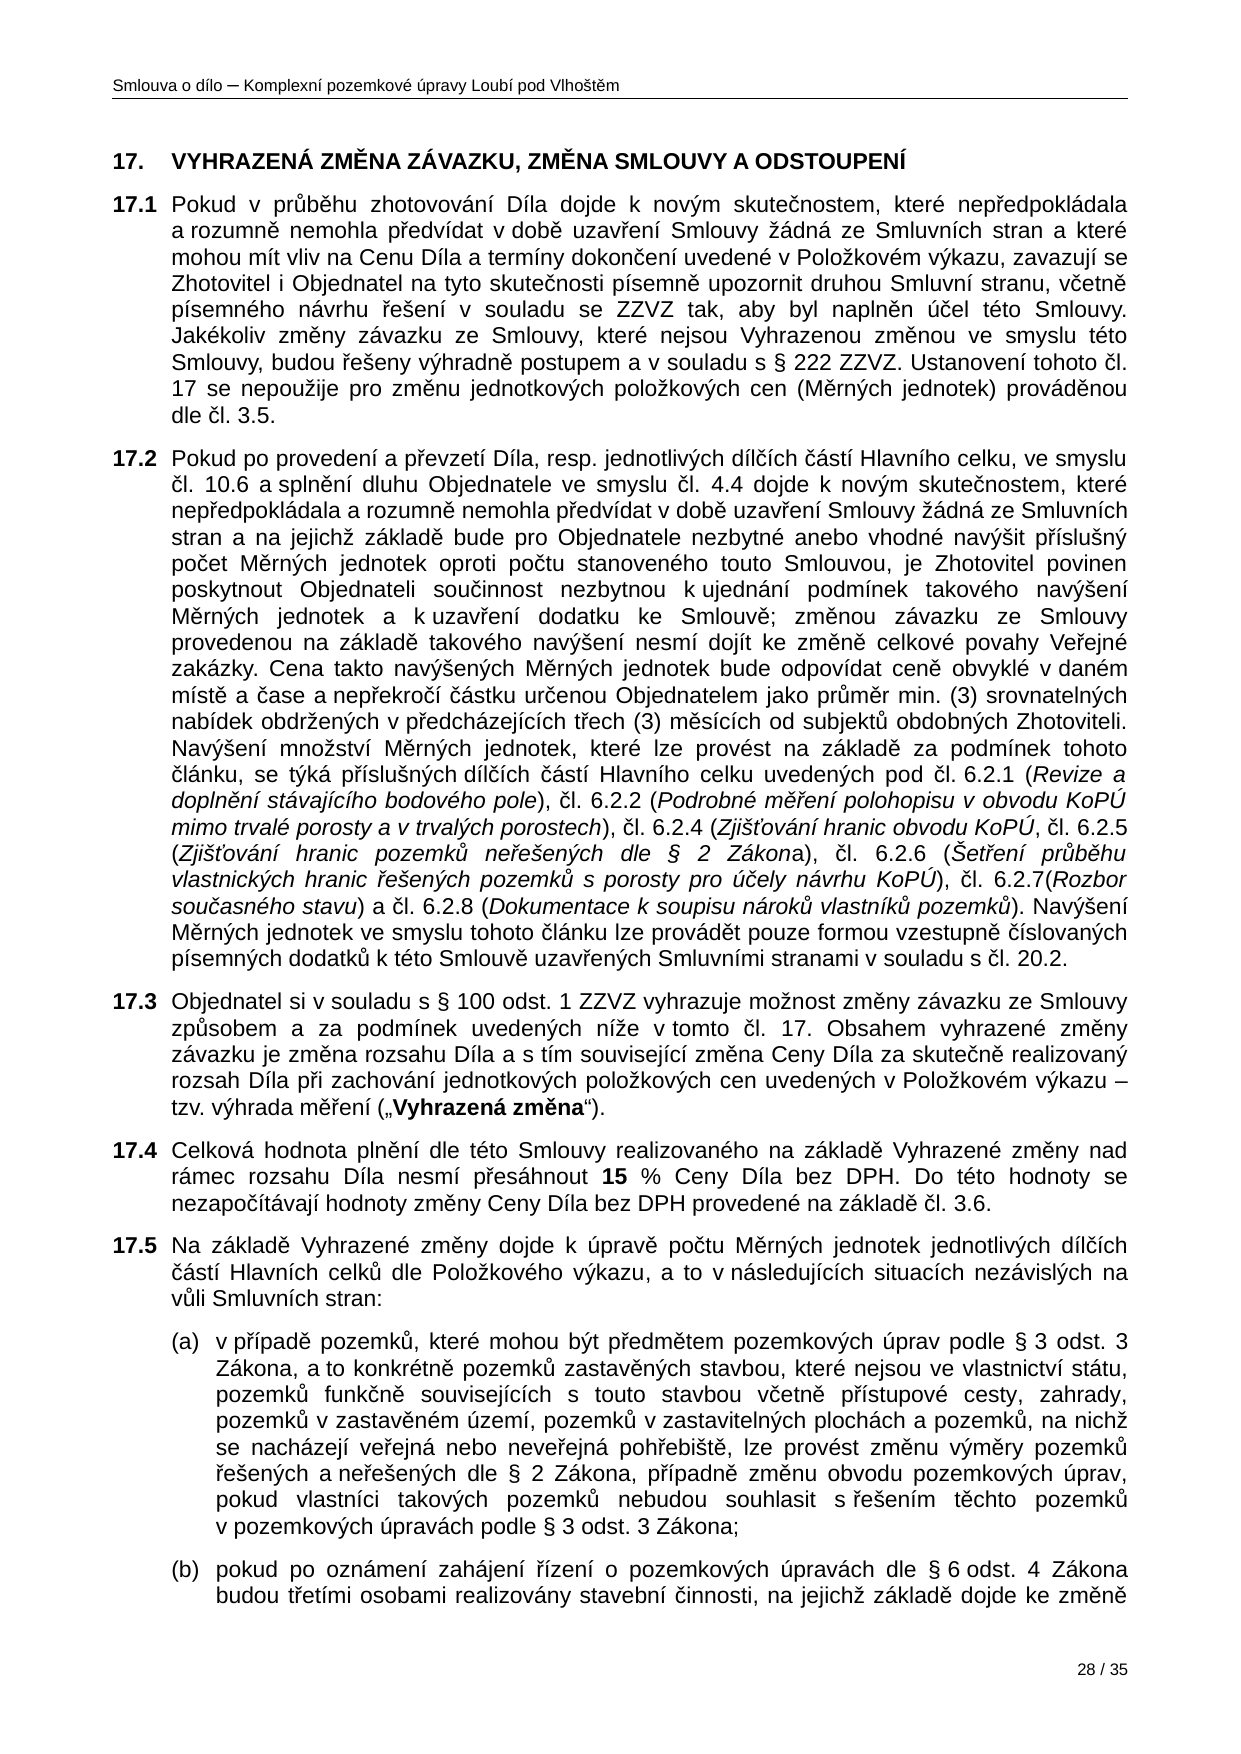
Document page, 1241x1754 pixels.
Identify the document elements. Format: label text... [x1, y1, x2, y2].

text Pokud po provedení a převzetí Díla, resp. jednotlivých dílčích částí Hlavního celku, ve smyslu čl. 10.6 a splnění dluhu Objednatele ve smyslu čl. 4.4 dojde k novým skutečnostem, které nepředpokládala a rozumně nemohla předvídat v době uzavření Smlouvy žádná ze Smluvních stran a na jejichž základě bude pro Objednatele nezbytné anebo vhodné navýšit příslušný počet Měrných jednotek oproti počtu stanoveného touto Smlouvou, je Zhotovitel povinen poskytnout Objednateli součinnost nezbytnou k ujednání podmínek takového navýšení Měrných jednotek a k uzavření dodatku ke Smlouvě; změnou závazku ze Smlouvy provedenou na základě takového navýšení nesmí dojít ke změně celkové povahy Veřejné zakázky. Cena takto navýšených Měrných jednotek bude odpovídat ceně obvyklé v daném místě a čase a nepřekročí částku určenou Objednatelem jako průměr min. (3) srovnatelných nabídek obdržených v předcházejících třech (3) měsících od subjektů obdobných Zhotoviteli. Navýšení množství Měrných jednotek, které lze provést na základě za podmínek tohoto článku, se týká příslušných dílčích částí Hlavního celku uvedených pod čl. 6.2.1 (Revize a doplnění stávajícího bodového pole), čl. 6.2.2 (Podrobné měření polohopisu v obvodu KoPÚ mimo trvalé porosty a v trvalých porostech), čl. 6.2.4 (Zjišťování hranic obvodu KoPÚ, čl. 6.2.5 (Zjišťování hranic pozemků neřešených dle § 2 Zákona), čl. 6.2.6 (Šetření průběhu vlastnických hranic řešených pozemků s porosty pro účely návrhu KoPÚ), čl. 6.2.7(Rozbor současného stavu) a čl. 6.2.8 (Dokumentace k soupisu nároků vlastníků pozemků). Navýšení Měrných jednotek ve smyslu tohoto článku lze provádět pouze formou vzestupně číslovaných písemných dodatků k této Smlouvě uzavřených Smluvními stranami v souladu s čl. 20.2. [112, 444, 1128, 972]
text Pokud v průběhu zhotovování Díla dojde k novým skutečnostem, které nepředpokládala a rozumně nemohla předvídat v době uzavření Smlouvy žádná ze Smluvních stran a které mohou mít vliv na Cenu Díla a termíny dokončení uvedené v Položkovém výkazu, zavazují se Zhotovitel i Objednatel na tyto skutečnosti písemně upozornit druhou Smluvní stranu, včetně písemného návrhu řešení v souladu se ZZVZ tak, aby byl naplněn účel této Smlouvy. Jakékoliv změny závazku ze Smlouvy, které nejsou Vyhrazenou změnou ve smyslu této Smlouvy, budou řešeny výhradně postupem a v souladu s § 222 ZZVZ. Ustanovení tohoto čl. 17 se nepoužije pro změnu jednotkových položkových cen (Měrných jednotek) prováděnou dle čl. 3.6. [112, 191, 1128, 428]
text Celková hodnota plnění dle této Smlouvy realizovaného na základě Vyhrazené změny nad rámec rozsahu Díla nesmí přesáhnout 15 % Ceny Díla bez DPH. Do této hodnoty se nezapočítávají hodnoty změny Ceny Díla bez DPH provedené na základě čl. 3.6. [112, 1137, 1128, 1216]
text Vyhrazená změna závazku, změna smlouvy a odstoupení [112, 148, 1128, 174]
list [171, 1556, 1128, 1608]
text Na základě Vyhrazené změny dojde k úpravě počtu Měrných jednotek jednotlivých dílčích částí Hlavních celků dle Položkového výkazu, a to v následujících situacích nezávislých na vůli Smluvních stran: [112, 1232, 1128, 1312]
text Objednatel si v souladu s § 100 odst. 1 ZZVZ vyhrazuje možnost změny závazku ze Smlouvy způsobem a za podmínek uvedených níže v tomto čl. 17. Obsahem vyhrazené změny závazku je změna rozsahu Díla a s tím související změna Ceny Díla za skutečně realizovaný rozsah Díla při zachování jednotkových položkových cen uvedených v Položkovém výkazu – tzv. výhrada měření („Vyhrazená změna“). [112, 988, 1128, 1120]
list v případě pozemků, které mohou být předmětem pozemkových úprav podle § 3 odst. 3 Zákona, a to konkrétně pozemků zastavěných stavbou, které nejsou ve vlastnictví státu, pozemků funkčně souvisejících s touto stavbou včetně přístupové cesty, zahrady, pozemků v zastavěném území, pozemků v zastavitelných plochách a pozemků, na nichž se nacházejí veřejná nebo neveřejná pohřebiště, lze provést změnu výměry pozemků řešených a neřešených dle § 2 Zákona, případně změnu obvodu pozemkových úprav, pokud vlastníci takových pozemků nebudou souhlasit s řešením těchto pozemků v pozemkových úpravách podle § 3 odst. 3 Zákona; [171, 1328, 1128, 1539]
